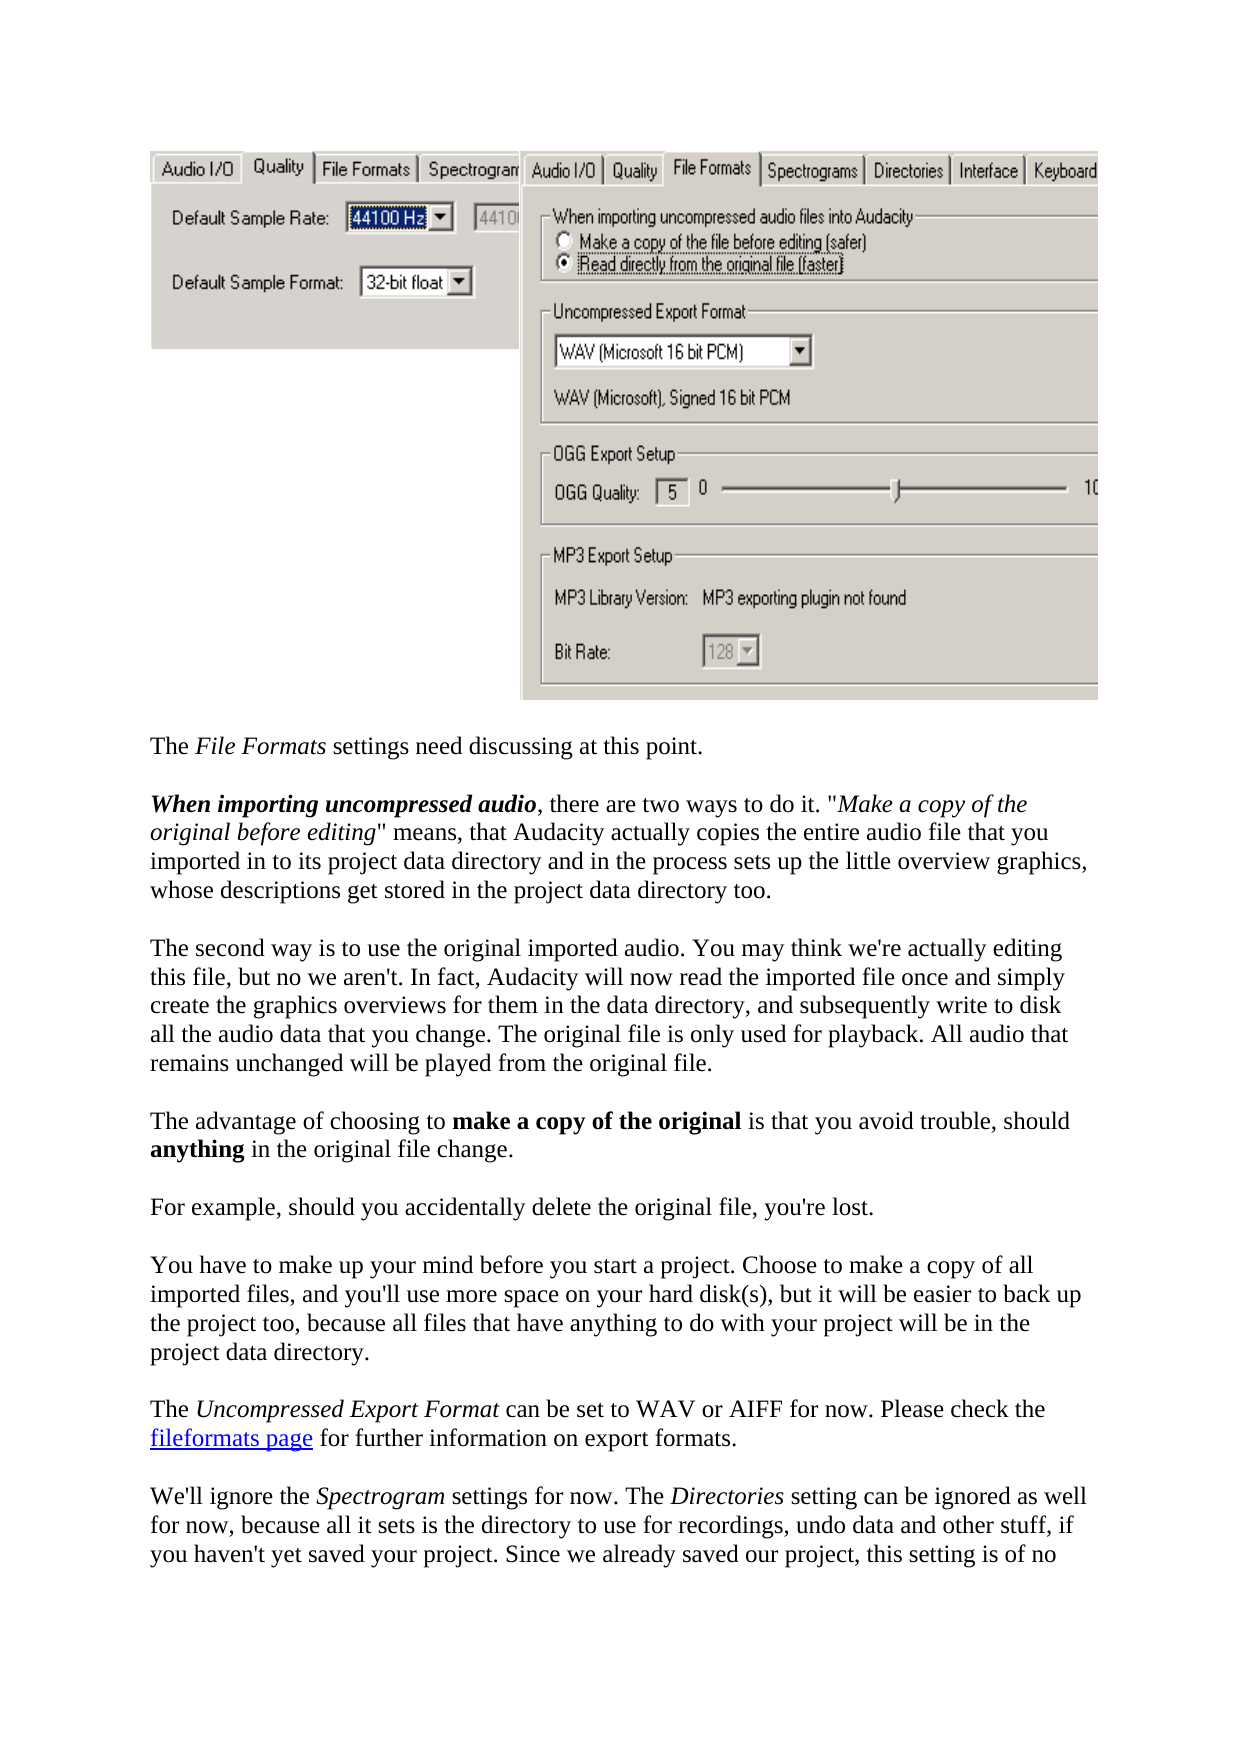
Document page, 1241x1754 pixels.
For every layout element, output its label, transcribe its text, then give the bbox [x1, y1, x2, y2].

text When importing uncompressed audio, there are two ways to do it. "Make a copy of the original before editing" means, that Audacity actually copies the entire audio file that you imported in to its project data directory and in the process sets up the little overview graphics, whose descriptions get stored in the project data directory too. [150, 789, 1090, 904]
picture [520, 151, 1098, 700]
text The advantage of choosing to make a copy of the original is that you avoid trouble, should anything in the original file change. [150, 1106, 1090, 1163]
picture [150, 151, 519, 349]
text The File Formats settings need discussing at this point. [150, 731, 1090, 759]
text For example, should you accidentally delete the original file, you're lost. [150, 1192, 1090, 1221]
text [150, 1481, 1090, 1567]
text The Uncompressed Export Format can be set to WAV or AIFF for now. Please check the fileformats page for further information on export formats. [150, 1394, 1090, 1452]
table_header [149, 150, 519, 702]
text The second way is to use the original imported audio. You may think we're actually editing this file, but no we aren't. In fact, Audacity will now read the imported file once and simply create the graphics overviews for them in the data directory, and subsequently write to disk all the audio data that you change. The original file is only used for playback. All audio that remains unchanged will be played from the original file. [150, 933, 1090, 1077]
text You have to make up your mind before you start a project. Choose to make a copy of all imported files, and you'll use more space on your hard disk(s), but it will be easier to back up the project too, because all files that have anything to do with your project will be in the project data directory. [150, 1250, 1090, 1365]
